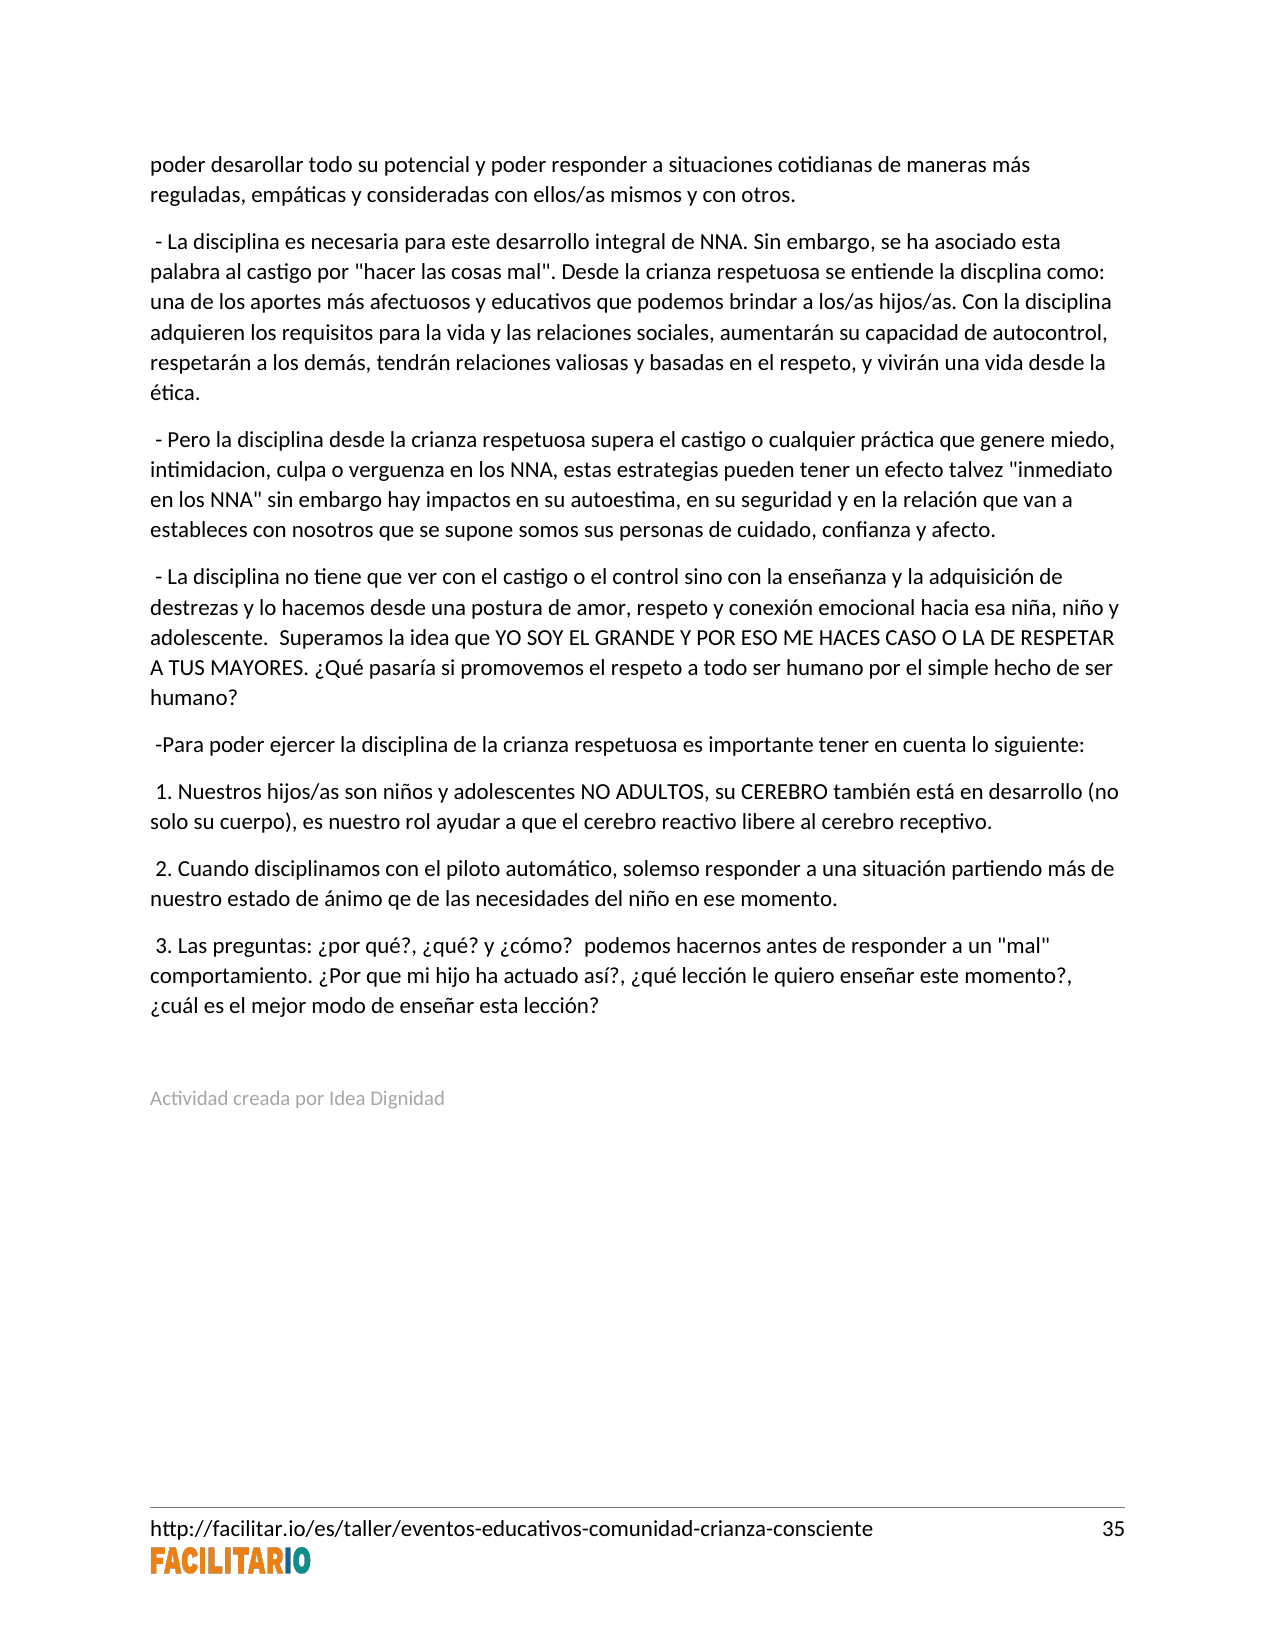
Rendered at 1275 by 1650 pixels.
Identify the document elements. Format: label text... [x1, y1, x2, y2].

text -Para poder ejercer la disciplina de la crianza respetuosa es importante tener en cuenta lo siguiente: [150, 730, 1125, 758]
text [150, 150, 1125, 208]
picture [145, 1544, 315, 1576]
text 1. Nuestros hijos/as son niños y adolescentes NO ADULTOS, su CEREBRO también está en desarrollo (no solo su cuerpo), es nuestro rol ayudar a que el cerebro reactivo libere al cerebro receptivo. [150, 777, 1125, 835]
text 2. Cuando disciplinamos con el piloto automático, solemso responder a una situación partiendo más de nuestro estado de ánimo qe de las necesidades del niño en ese momento. [150, 854, 1125, 912]
text - Pero la disciplina desde la crianza respetuosa supera el castigo o cualquier práctica que genere miedo, intimidacion, culpa o verguenza en los NNA, estas estrategias pueden tener un efecto talvez "inmediato en los NNA" sin embargo hay impactos en su autoestima, en su seguridad y en la relación que van a estableces con nosotros que se supone somos sus personas de cuidado, confianza y afecto. [150, 425, 1125, 544]
text Actividad creada por Idea Dignidad [150, 1085, 1125, 1111]
text - La disciplina no tiene que ver con el castigo o el control sino con la enseñanza y la adquisición de destrezas y lo hacemos desde una postura de amor, respeto y conexión emocional hacia esa niña, niño y adolescente. Superamos la idea que YO SOY EL GRANDE Y POR ESO ME HACES CASO O LA DE RESPETAR A TUS MAYORES. ¿Qué pasaría si promovemos el respeto a todo ser humano por el simple hecho de ser humano? [150, 562, 1125, 711]
text 3. Las preguntas: ¿por qué?, ¿qué? y ¿cómo? podemos hacernos antes de responder a un "mal" comportamiento. ¿Por que mi hijo ha actuado así?, ¿qué lección le quiero enseñar este momento?, ¿cuál es el mejor modo de enseñar esta lección? [150, 931, 1125, 1020]
text - La disciplina es necesaria para este desarrollo integral de NNA. Sin embargo, se ha asociado esta palabra al castigo por "hacer las cosas mal". Desde la crianza respetuosa se entiende la discplina como: una de los aportes más afectuosos y educativos que podemos brindar a los/as hijos/as. Con la disciplina adquieren los requisitos para la vida y las relaciones sociales, aumentarán su capacidad de autocontrol, respetarán a los demás, tendrán relaciones valiosas y basadas en el respeto, y vivirán una vida desde la ética. [150, 227, 1125, 406]
